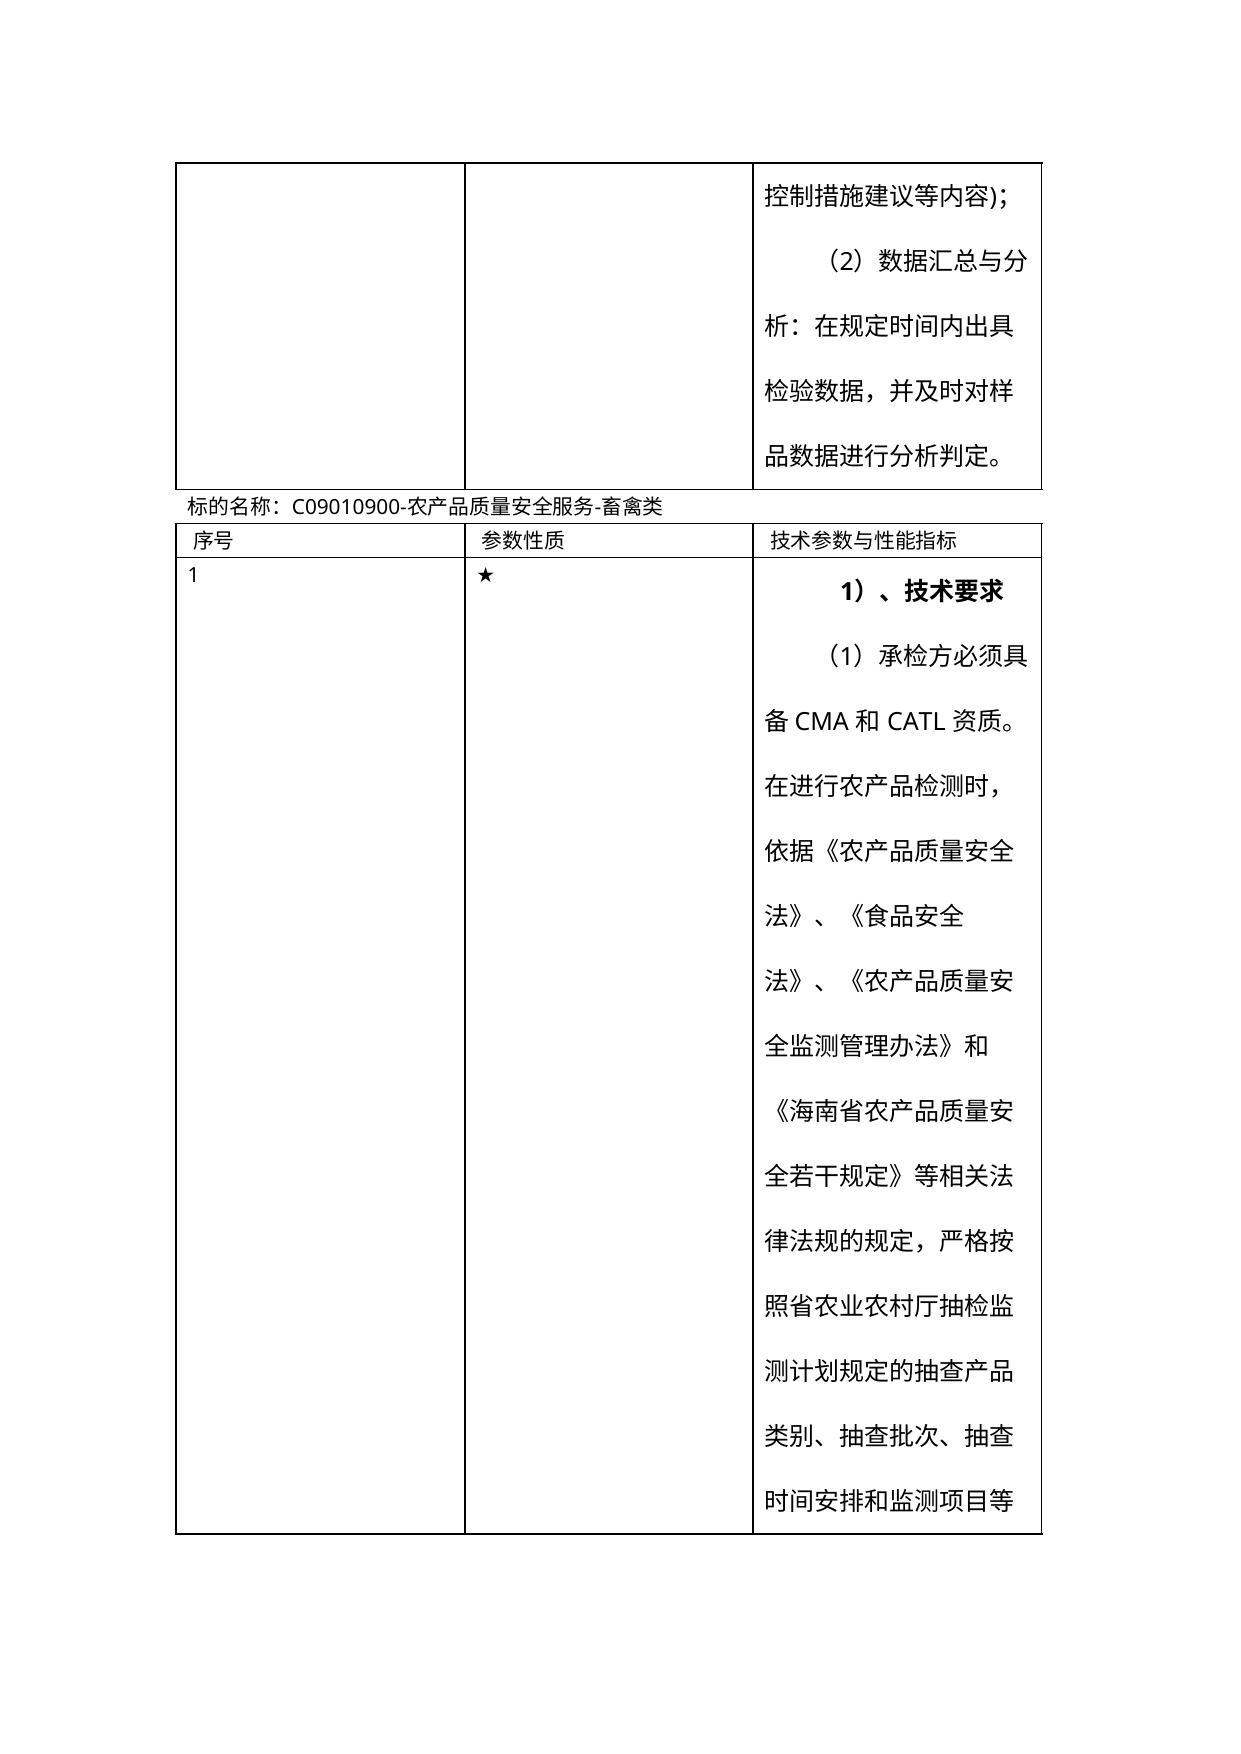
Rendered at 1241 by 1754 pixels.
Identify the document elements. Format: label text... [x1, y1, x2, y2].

table_cell 1 [177, 558, 464, 1533]
text 标的名称：C09010900-农产品质量安全服务-畜禽类 [187, 490, 1053, 523]
table_cell ★ [466, 164, 752, 488]
table_header 技术参数与性能指标 [754, 524, 1041, 557]
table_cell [754, 164, 1041, 488]
table_header 参数性质 [466, 524, 752, 557]
table_header 序号 [177, 524, 464, 557]
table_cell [754, 558, 1041, 1533]
table_cell ★ [466, 558, 752, 1533]
table_cell 1 [177, 164, 464, 488]
